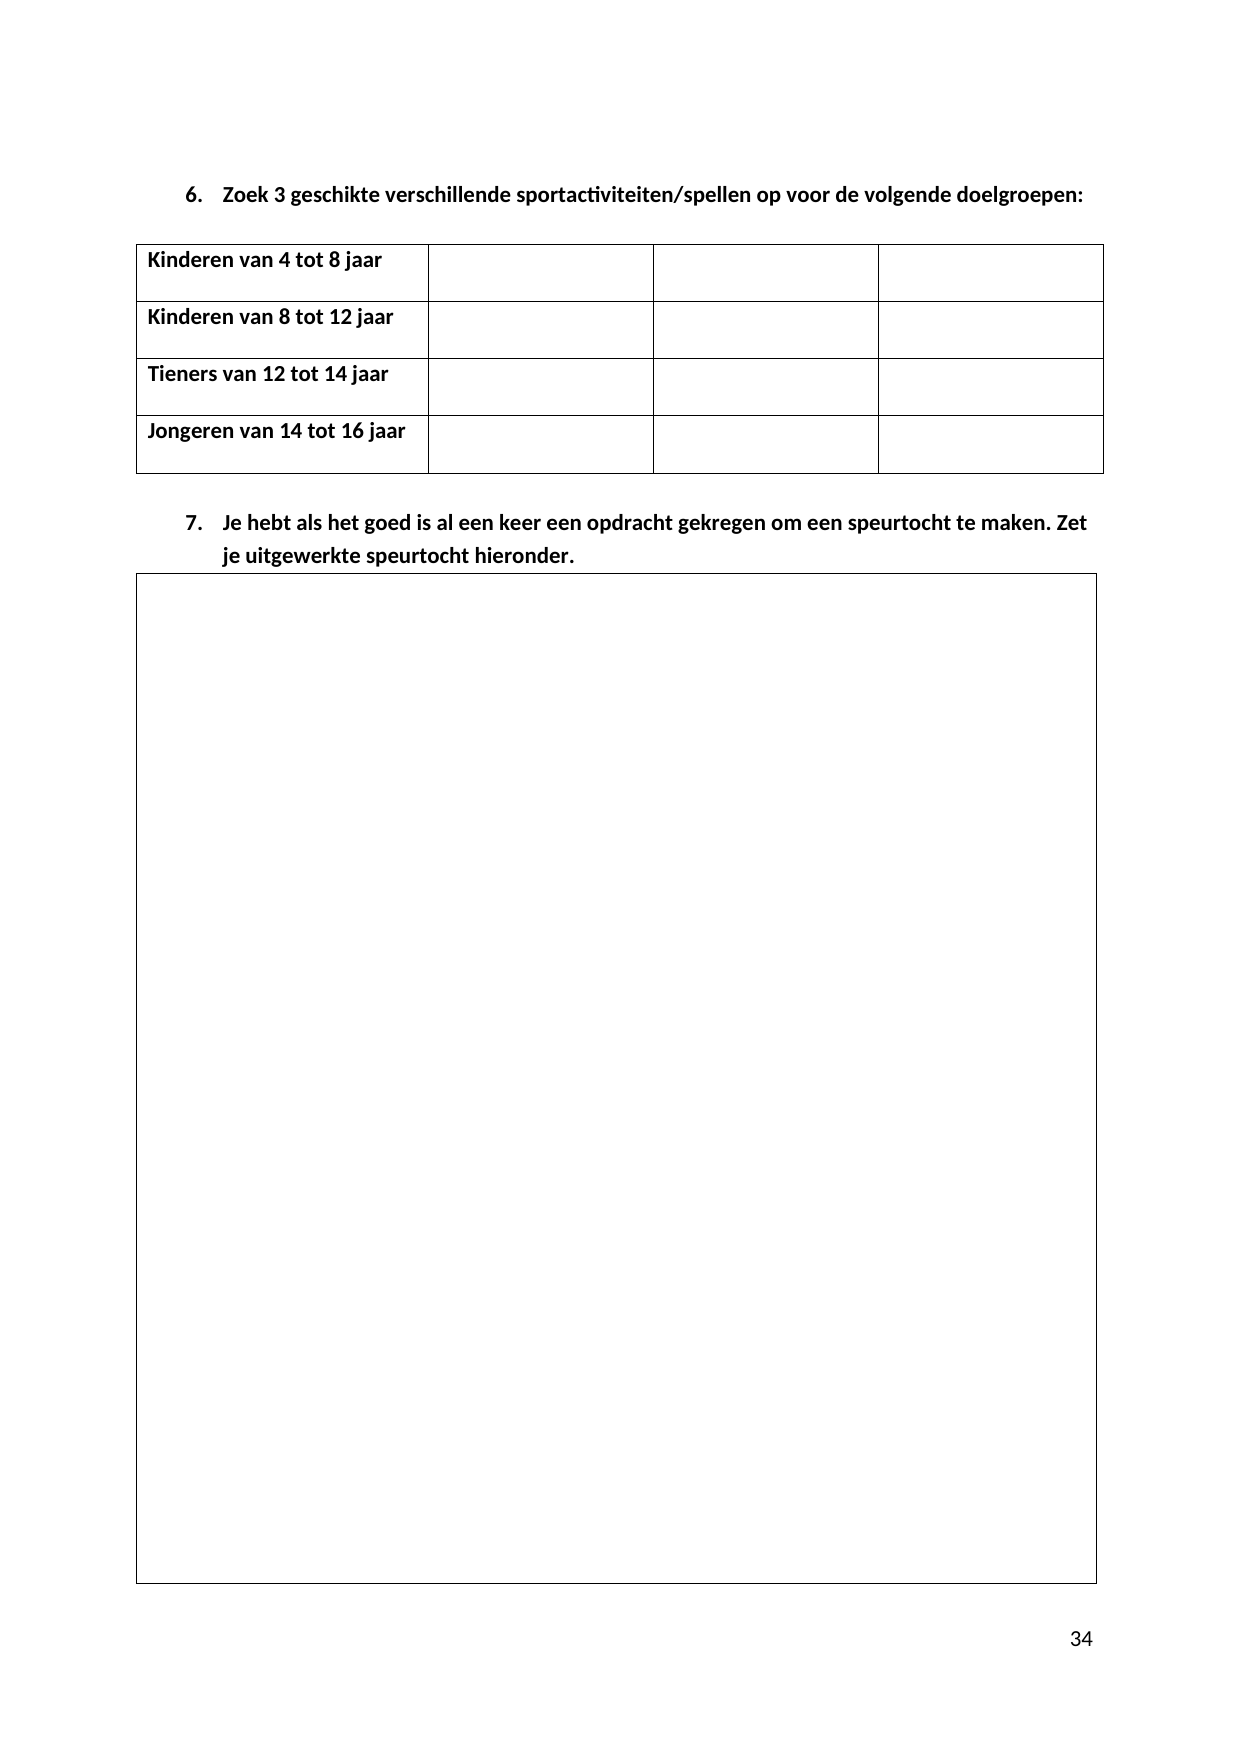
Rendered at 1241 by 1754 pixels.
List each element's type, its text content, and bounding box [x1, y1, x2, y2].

table_cell [429, 416, 653, 472]
table_cell [879, 302, 1103, 358]
table_cell [429, 302, 653, 358]
table_cell Tieners van 12 tot 14 jaar [137, 359, 428, 415]
table_cell [879, 359, 1103, 415]
list Je hebt als het goed is al een keer een opdracht gekregen om een speurtocht te maken. Zet je uitgewerkte speurtocht hieronder. [185, 508, 1093, 569]
table_cell Kinderen van 8 tot 12 jaar [137, 302, 428, 358]
table_cell [429, 359, 653, 415]
table_header [879, 245, 1103, 301]
list Zoek 3 geschikte verschillende sportactiviteiten/spellen op voor de volgende doelgroepen: [185, 180, 1093, 208]
table_cell [654, 416, 878, 472]
table_cell [879, 416, 1103, 472]
table_cell Jongeren van 14 tot 16 jaar [137, 416, 428, 472]
table_header [137, 574, 1096, 1583]
table_cell [654, 302, 878, 358]
table_header Kinderen van 4 tot 8 jaar [137, 245, 428, 301]
table_cell [654, 359, 878, 415]
table_header [654, 245, 878, 301]
table_header [429, 245, 653, 301]
